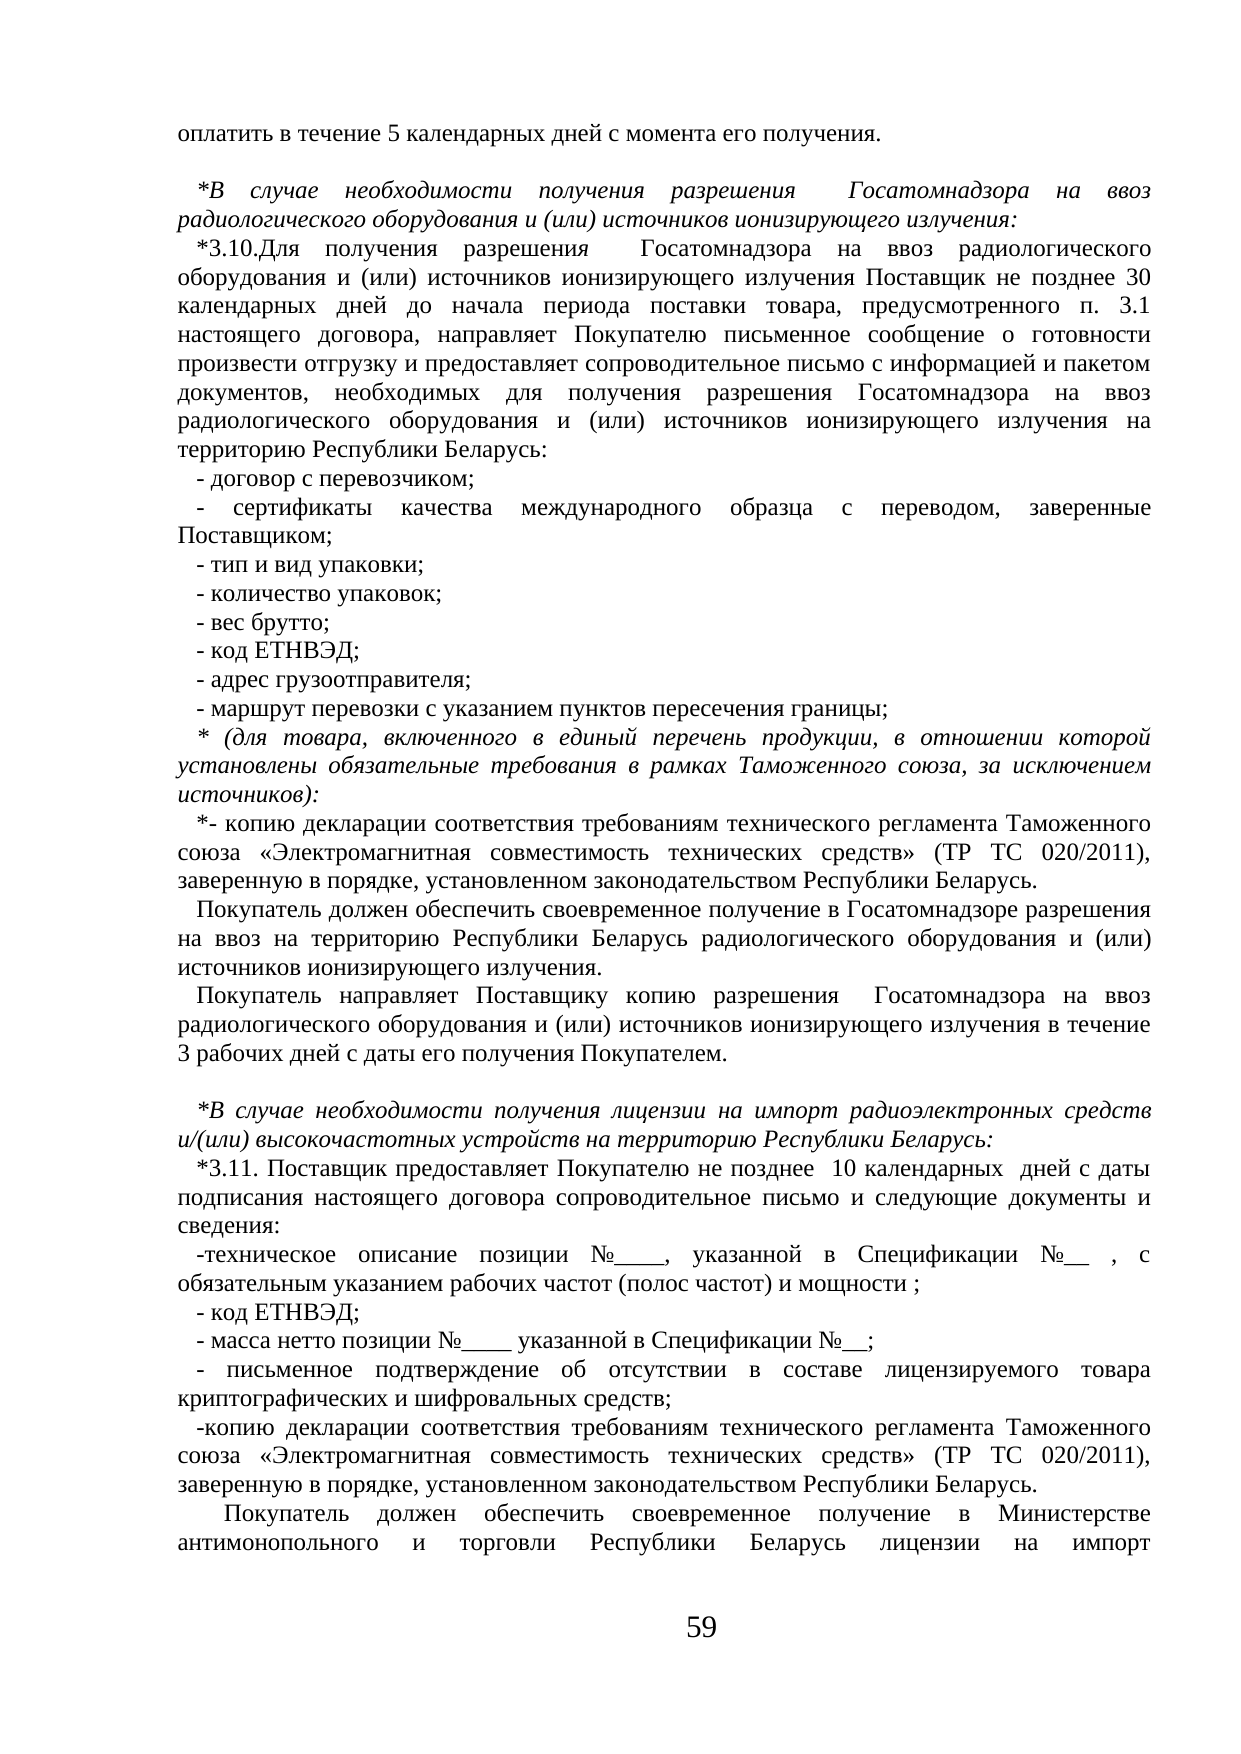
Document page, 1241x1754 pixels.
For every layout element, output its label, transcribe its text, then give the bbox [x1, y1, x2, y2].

text - договор с перевозчиком; [177, 463, 1152, 492]
text - сертификаты качества международного образца с переводом, заверенные Поставщиком; [177, 492, 1152, 549]
text - маршрут перевозки с указанием пунктов пересечения границы; [177, 693, 1152, 722]
text -техническое описание позиции №____, указанной в Спецификации №__ , с обязательным указанием рабочих частот (полос частот) и мощности ; [177, 1239, 1152, 1297]
text - вес брутто; [177, 607, 1152, 636]
text *В случае необходимости получения разрешения Госатомнадзора на ввоз радиологического оборудования и (или) источников ионизирующего излучения: [177, 176, 1152, 233]
text Покупатель направляет Поставщику копию разрешения Госатомнадзора на ввоз радиологического оборудования и (или) источников ионизирующего излучения в течение 3 рабочих дней с даты его получения Покупателем. [177, 981, 1152, 1067]
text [177, 118, 1152, 147]
text - тип и вид упаковки; [177, 549, 1152, 578]
text - код ЕТНВЭД; [177, 636, 1152, 664]
text -копию декларации соответствия требованиям технического регламента Таможенного союза «Электромагнитная совместимость технических средств» (ТР ТС 020/2011), заверенную в порядке, установленном законодательством Республики Беларусь. [177, 1412, 1152, 1498]
text * (для товара, включенного в единый перечень продукции, в отношении которой установлены обязательные требования в рамках Таможенного союза, за исключением источников): [177, 722, 1152, 808]
text *В случае необходимости получения лицензии на импорт радиоэлектронных средств и/(или) высокочастотных устройств на территорию Республики Беларусь: [177, 1096, 1152, 1153]
text *- копию декларации соответствия требованиям технического регламента Таможенного союза «Электромагнитная совместимость технических средств» (ТР ТС 020/2011), заверенную в порядке, установленном законодательством Республики Беларусь. [177, 808, 1152, 894]
text *3.10.Для получения разрешения Госатомнадзора на ввоз радиологического оборудования и (или) источников ионизирующего излучения Поставщик не позднее 30 календарных дней до начала периода поставки товара, предусмотренного п. 3.1 настоящего договора, направляет Покупателю письменное сообщение о готовности произвести отгрузку и предоставляет сопроводительное письмо с информацией и пакетом документов, необходимых для получения разрешения Госатомнадзора на ввоз радиологического оборудования и (или) источников ионизирующего излучения на территорию Республики Беларусь: [177, 233, 1152, 463]
text - адрес грузоотправителя; [177, 664, 1152, 693]
text - количество упаковок; [177, 578, 1152, 607]
text - масса нетто позиции №____ указанной в Спецификации №__; [177, 1326, 1152, 1354]
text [177, 1498, 1152, 1556]
text *3.11. Поставщик предоставляет Покупателю не позднее 10 календарных дней с даты подписания настоящего договора сопроводительное письмо и следующие документы и сведения: [177, 1153, 1152, 1239]
text Покупатель должен обеспечить своевременное получение в Госатомнадзоре разрешения на ввоз на территорию Республики Беларусь радиологического оборудования и (или) источников ионизирующего излучения. [177, 894, 1152, 981]
text - код ЕТНВЭД; [177, 1297, 1152, 1326]
text - письменное подтверждение об отсутствии в составе лицензируемого товара криптографических и шифровальных средств; [177, 1354, 1152, 1412]
